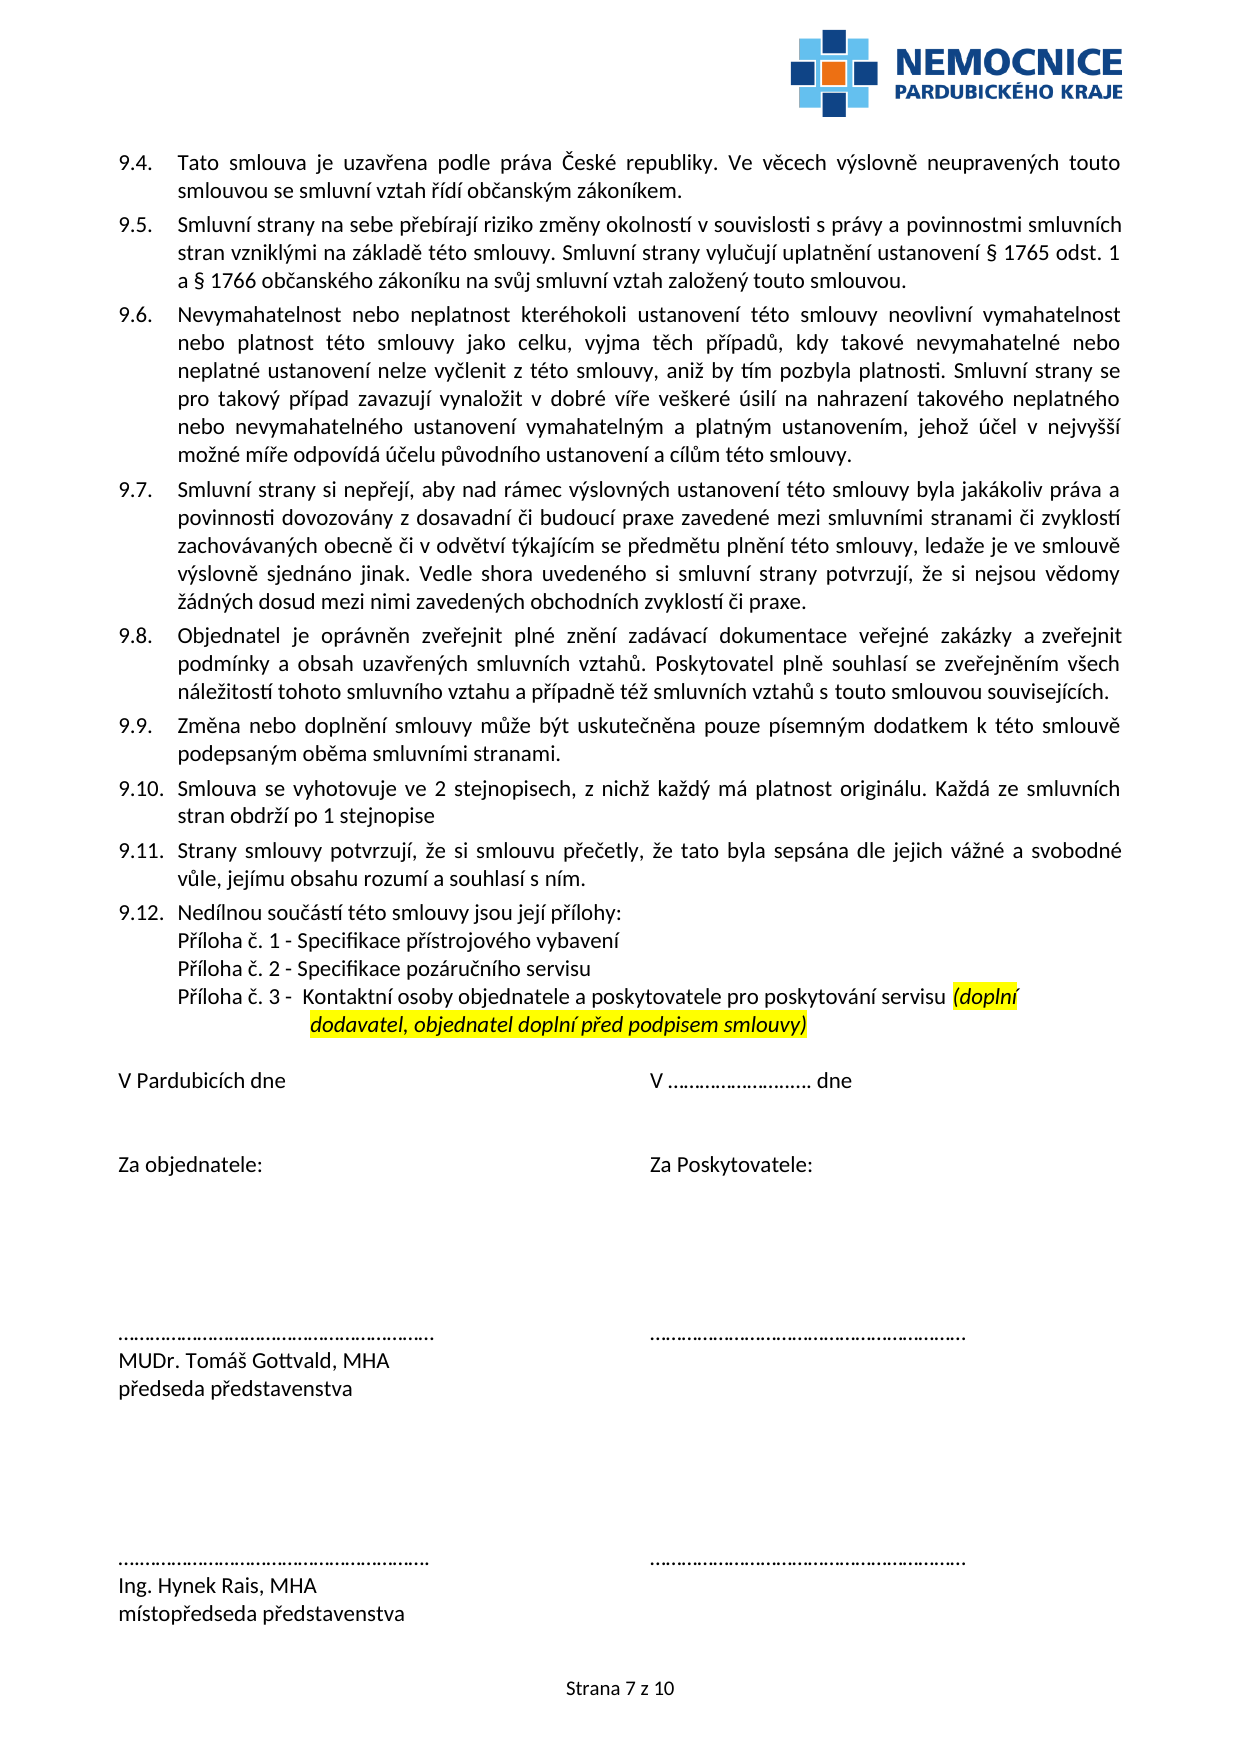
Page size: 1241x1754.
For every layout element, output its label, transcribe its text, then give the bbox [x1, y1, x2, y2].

text předseda představenstva [118, 1374, 1122, 1403]
list Tato smlouva je uzavřena podle práva České republiky. Ve věcech výslovně neupravených touto smlouvou se smluvní vztah řídí občanským zákoníkem. [118, 148, 1122, 204]
text Příloha č. 3 - Kontaktní osoby objednatele a poskytovatele pro poskytování servisu (doplní dodavatel, objednatel doplní před podpisem smlouvy) [177, 982, 1122, 1038]
text Příloha č. 2 - Specifikace pozáručního servisu [177, 954, 1122, 982]
text Ing. Hynek Rais, MHA [118, 1571, 1122, 1599]
list Nevymahatelnost nebo neplatnost kteréhokoli ustanovení této smlouvy neovlivní vymahatelnost nebo platnost této smlouvy jako celku, vyjma těch případů, kdy takové nevymahatelné nebo neplatné ustanovení nelze vyčlenit z této smlouvy, aniž by tím pozbyla platnosti. Smluvní strany se pro takový případ zavazují vynaložit v dobré víře veškeré úsilí na nahrazení takového neplatného nebo nevymahatelného ustanovení vymahatelným a platným ustanovením, jehož účel v nejvyšší možné míře odpovídá účelu původního ustanovení a cílům této smlouvy. [118, 300, 1122, 468]
list Změna nebo doplnění smlouvy může být uskutečněna pouze písemným dodatkem k této smlouvě podepsaným oběma smluvními stranami. [118, 711, 1122, 767]
list Nedílnou součástí této smlouvy jsou její přílohy: [118, 898, 1122, 926]
text místopředseda představenstva [118, 1599, 1122, 1627]
text Příloha č. 1 - Specifikace přístrojového vybavení [177, 926, 1122, 954]
text MUDr. Tomáš Gottvald, MHA [118, 1347, 1122, 1374]
text …………………………………………………… …………………………………………………… [118, 1318, 1122, 1347]
list Objednatel je oprávněn zveřejnit plné znění zadávací dokumentace veřejné zakázky a zveřejnit podmínky a obsah uzavřených smluvních vztahů. Poskytovatel plně souhlasí se zveřejněním všech náležitostí tohoto smluvního vztahu a případně též smluvních vztahů s touto smlouvou souvisejících. [118, 621, 1122, 705]
picture [789, 28, 1123, 118]
text ….………………………………………………. …………………………………………………… [118, 1543, 1122, 1571]
list Smluvní strany na sebe přebírají riziko změny okolností v souvislosti s právy a povinnostmi smluvních stran vzniklými na základě této smlouvy. Smluvní strany vylučují uplatnění ustanovení § 1765 odst. 1 a § 1766 občanského zákoníku na svůj smluvní vztah založený touto smlouvou. [118, 210, 1122, 294]
text V Pardubicích dne V …………………..…. dne [118, 1066, 1122, 1094]
list Smluvní strany si nepřejí, aby nad rámec výslovných ustanovení této smlouvy byla jakákoliv práva a povinnosti dovozovány z dosavadní či budoucí praxe zavedené mezi smluvními stranami či zvyklostí zachovávaných obecně či v odvětví týkajícím se předmětu plnění této smlouvy, ledaže je ve smlouvě výslovně sjednáno jinak. Vedle shora uvedeného si smluvní strany potvrzují, že si nejsou vědomy žádných dosud mezi nimi zavedených obchodních zvyklostí či praxe. [118, 475, 1122, 615]
list Smlouva se vyhotovuje ve 2 stejnopisech, z nichž každý má platnost originálu. Každá ze smluvních stran obdrží po 1 stejnopise [118, 774, 1122, 830]
text Za objednatele: Za Poskytovatele: [118, 1150, 1122, 1178]
list Strany smlouvy potvrzují, že si smlouvu přečetly, že tato byla sepsána dle jejich vážné a svobodné vůle, jejímu obsahu rozumí a souhlasí s ním. [118, 836, 1122, 892]
